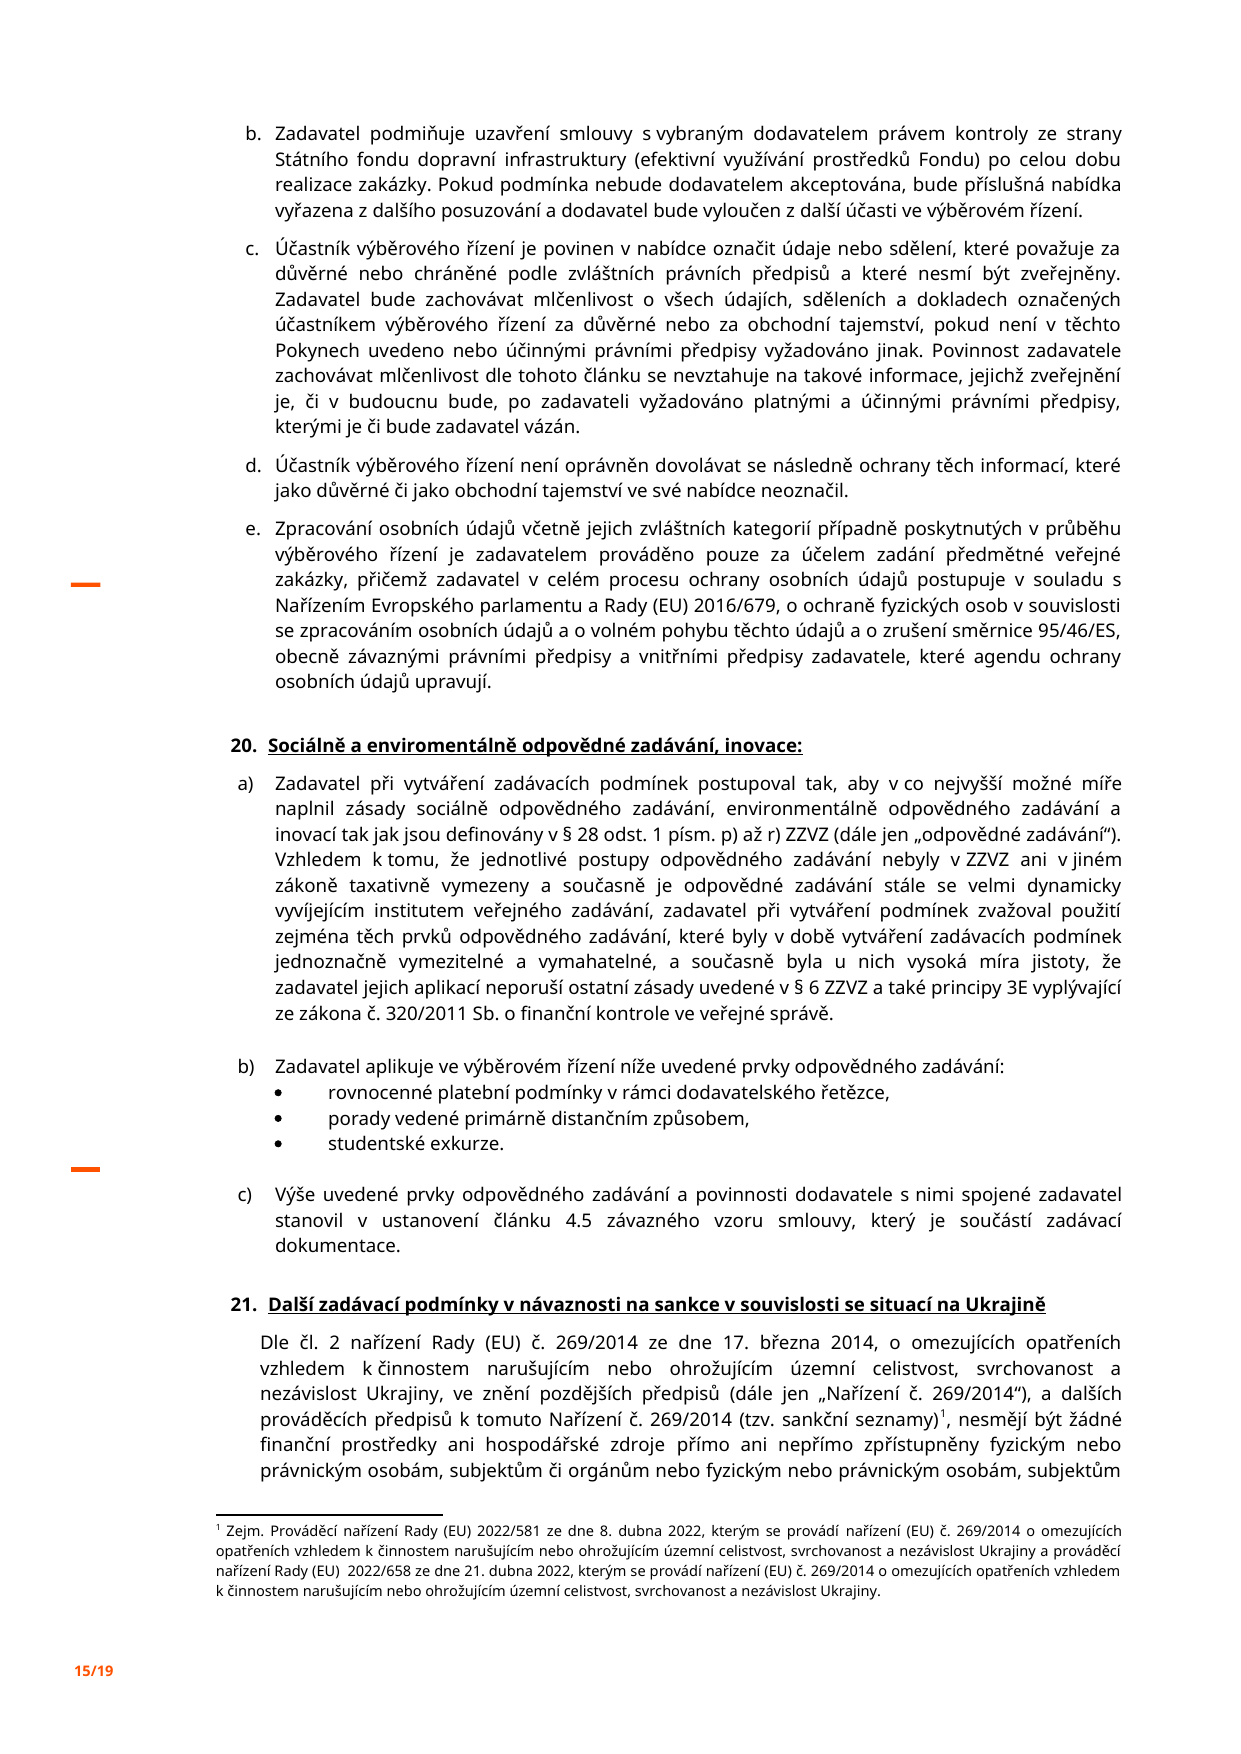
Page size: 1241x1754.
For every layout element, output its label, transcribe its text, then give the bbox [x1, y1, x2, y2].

list Zadavatel při vytváření zadávacích podmínek postupoval tak, aby v co nejvyšší možné míře naplnil zásady sociálně odpovědného zadávání, environmentálně odpovědného zadávání a inovací tak jak jsou definovány v § 28 odst. 1 písm. p) až r) ZZVZ (dále jen „odpovědné zadávání“). Vzhledem k tomu, že jednotlivé postupy odpovědného zadávání nebyly v ZZVZ ani v jiném zákoně taxativně vymezeny a současně je odpovědné zadávání stále se velmi dynamicky vyvíjejícím institutem veřejného zadávání, zadavatel při vytváření podmínek zvažoval použití zejména těch prvků odpovědného zadávání, které byly v době vytváření zadávacích podmínek jednoznačně vymezitelné a vymahatelné, a současně byla u nich vysoká míra jistoty, že zadavatel jejich aplikací neporuší ostatní zásady uvedené v § 6 ZZVZ a také principy 3E vyplývající ze zákona č. 320/2011 Sb. o finanční kontrole ve veřejné správě. [237, 770, 1122, 1025]
list Sociálně a enviromentálně odpovědné zadávání, inovace: [230, 732, 1122, 758]
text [260, 1329, 1122, 1482]
list Účastník výběrového řízení je povinen v nabídce označit údaje nebo sdělení, které považuje za důvěrné nebo chráněné podle zvláštních právních předpisů a které nesmí být zveřejněny. Zadavatel bude zachovávat mlčenlivost o všech údajích, sděleních a dokladech označených účastníkem výběrového řízení za důvěrné nebo za obchodní tajemství, pokud není v těchto Pokynech uvedeno nebo účinnými právními předpisy vyžadováno jinak. Povinnost zadavatele zachovávat mlčenlivost dle tohoto článku se nevztahuje na takové informace, jejichž zveřejnění je, či v budoucnu bude, po zadavateli vyžadováno platnými a účinnými právními předpisy, kterými je či bude zadavatel vázán. [245, 235, 1122, 439]
list Další zadávací podmínky v návaznosti na sankce v souvislosti se situací na Ukrajině [230, 1291, 1122, 1317]
list Zadavatel aplikuje ve výběrovém řízení níže uvedené prvky odpovědného zadávání: [237, 1054, 1122, 1079]
text rovnocenné platební podmínky v rámci dodavatelského řetězce, [275, 1079, 1122, 1105]
list Výše uvedené prvky odpovědného zadávání a povinnosti dodavatele s nimi spojené zadavatel stanovil v ustanovení článku 4.5 závazného vzoru smlouvy, který je součástí zadávací dokumentace. [237, 1181, 1122, 1258]
list Zpracování osobních údajů včetně jejich zvláštních kategorií případně poskytnutých v průběhu výběrového řízení je zadavatelem prováděno pouze za účelem zadání předmětné veřejné zakázky, přičemž zadavatel v celém procesu ochrany osobních údajů postupuje v souladu s Nařízením Evropského parlamentu a Rady (EU) 2016/679, o ochraně fyzických osob v souvislosti se zpracováním osobních údajů a o volném pohybu těchto údajů a o zrušení směrnice 95/46/ES, obecně závaznými právními předpisy a vnitřními předpisy zadavatele, které agendu ochrany osobních údajů upravují. [245, 515, 1122, 694]
list Účastník výběrového řízení není oprávněn dovolávat se následně ochrany těch informací, které jako důvěrné či jako obchodní tajemství ve své nabídce neoznačil. [245, 452, 1122, 503]
text porady vedené primárně distančním způsobem, [275, 1105, 1122, 1130]
list Zadavatel podmiňuje uzavření smlouvy s vybraným dodavatelem právem kontroly ze strany Státního fondu dopravní infrastruktury (efektivní využívání prostředků Fondu) po celou dobu realizace zakázky. Pokud podmínka nebude dodavatelem akceptována, bude příslušná nabídka vyřazena z dalšího posuzování a dodavatel bude vyloučen z další účasti ve výběrovém řízení. [245, 121, 1122, 223]
text studentské exkurze. [275, 1130, 1122, 1156]
